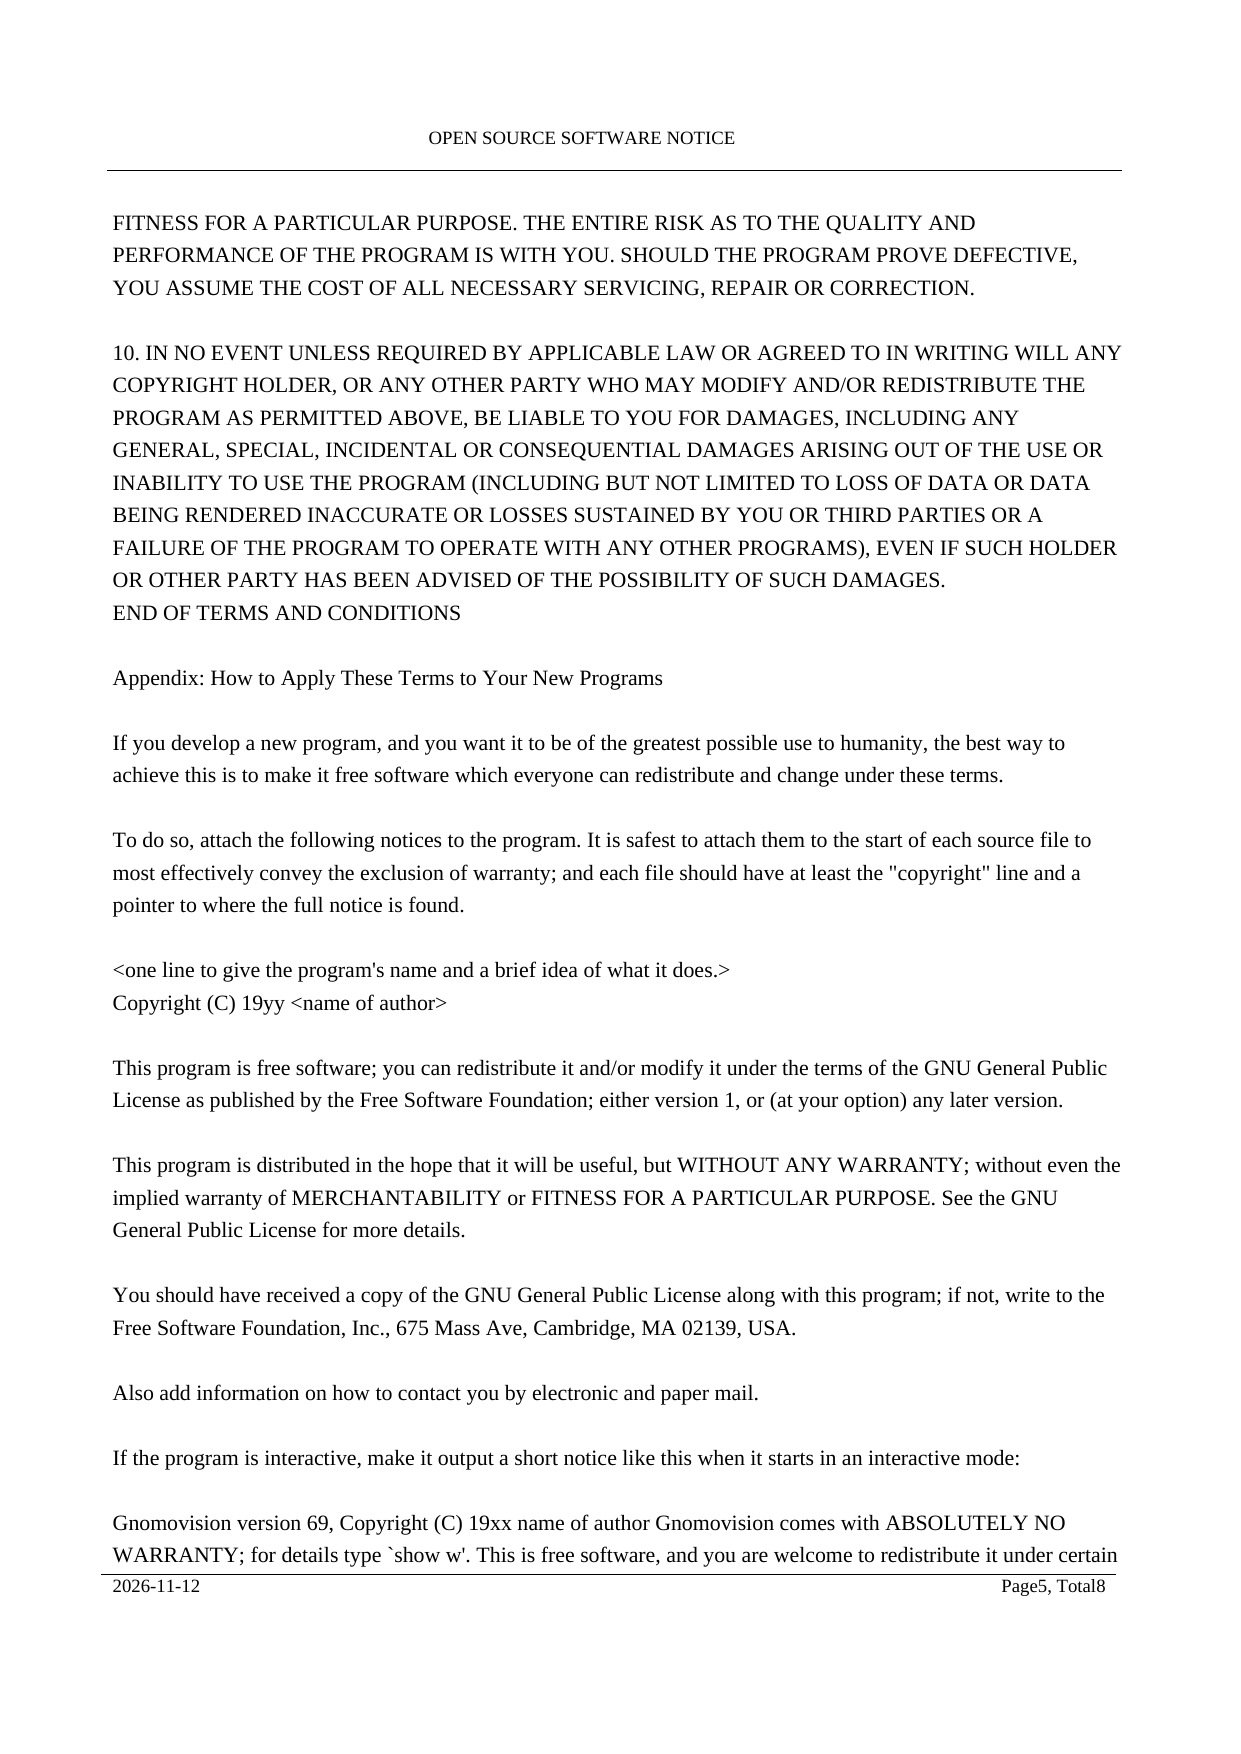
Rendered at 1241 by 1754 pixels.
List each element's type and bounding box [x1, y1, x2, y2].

text [112, 206, 1128, 1571]
